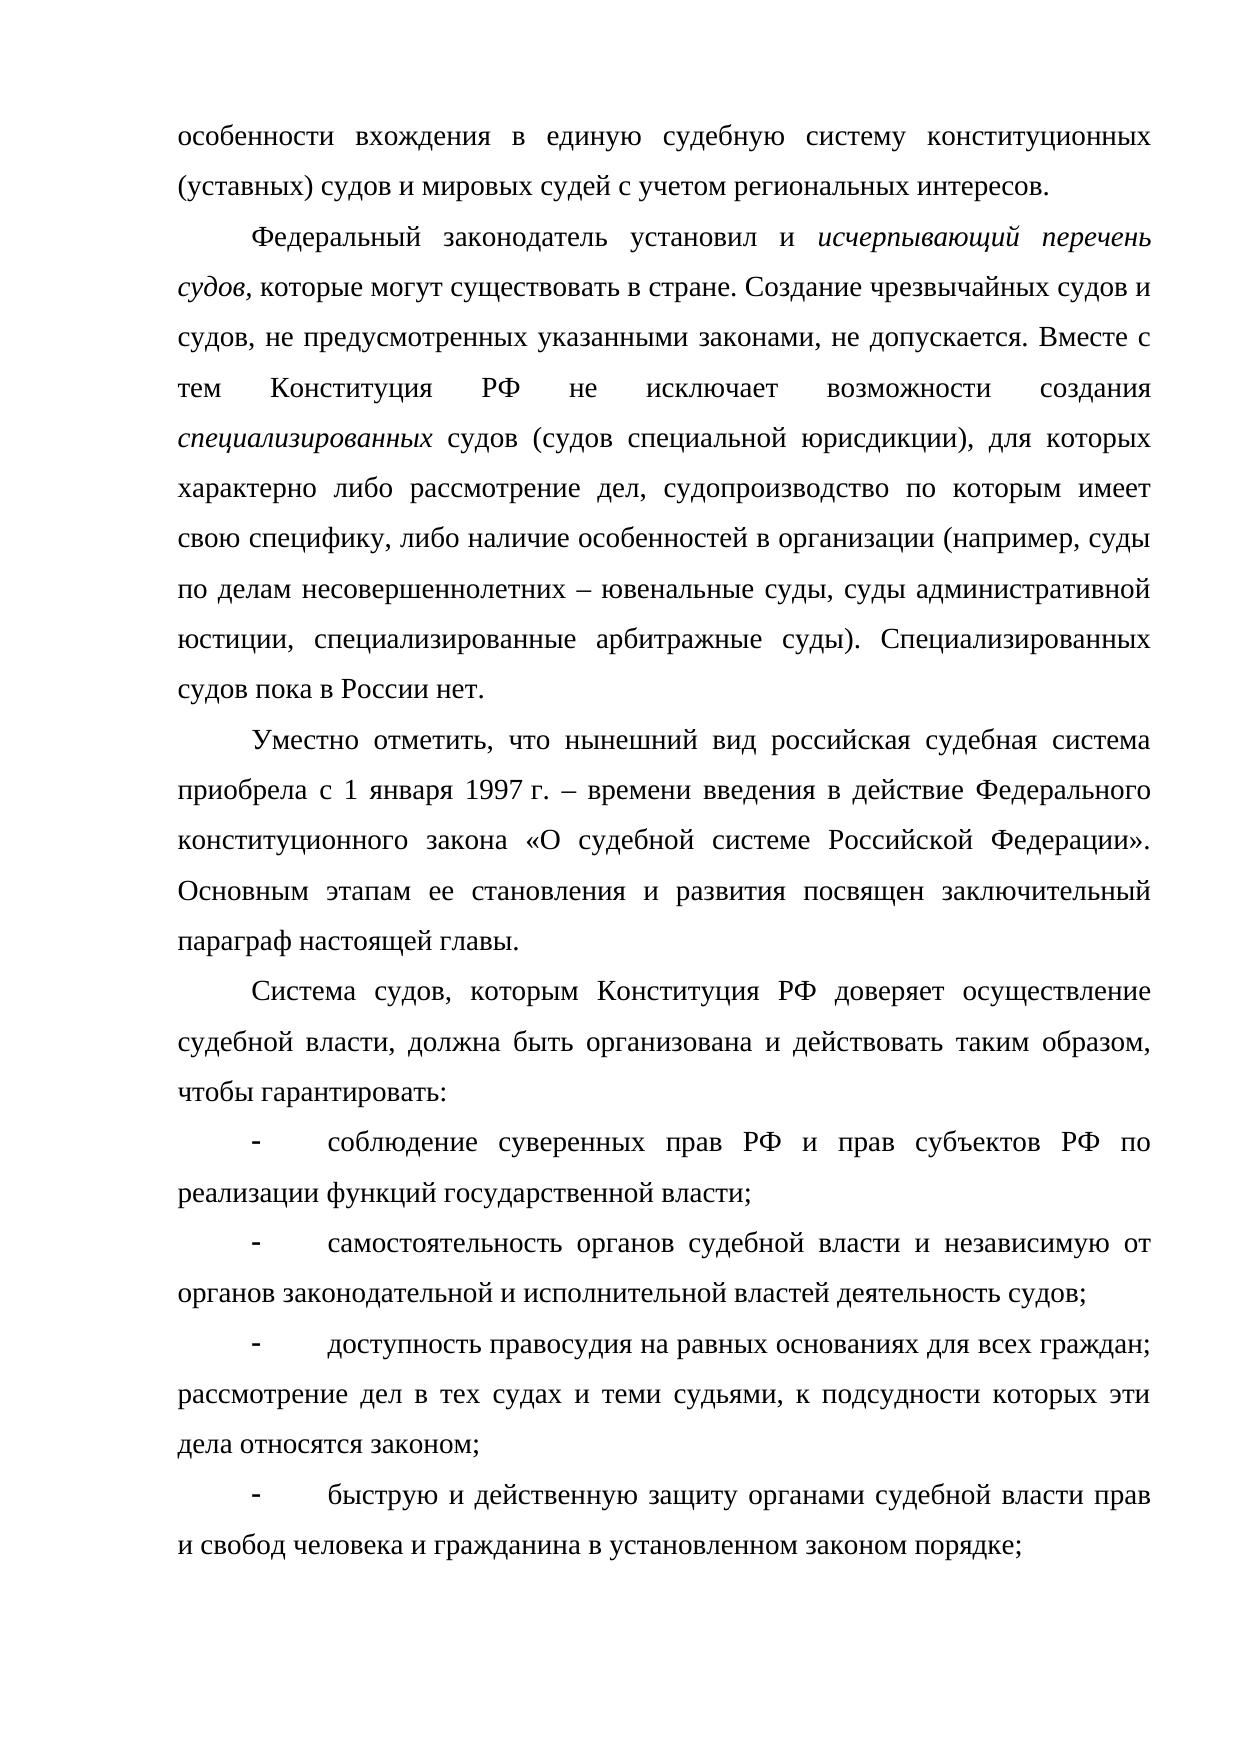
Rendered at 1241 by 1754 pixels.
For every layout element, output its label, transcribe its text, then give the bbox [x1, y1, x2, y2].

list соблюдение суверенных прав РФ и прав субъектов РФ по реализации функций государственной власти; [177, 1124, 1152, 1208]
text Система судов, которым Конституция РФ доверяет осуществление судебной власти, должна быть организована и действовать таким образом, чтобы гарантировать: [177, 973, 1152, 1108]
list самостоятельность органов судебной власти и независимую от органов законодательной и исполнительной властей деятельность судов; [177, 1225, 1152, 1309]
list доступность правосудия на равных основаниях для всех граждан; рассмотрение дел в тех судах и теми судьями, к подсудности которых эти дела относятся законом; [177, 1326, 1152, 1460]
list быструю и действенную защиту органами судебной власти прав и свобод человека и гражданина в установленном законом порядке; [177, 1477, 1152, 1561]
text Уместно отметить, что нынешний вид российская судебная система приобрела с 1 января 1997 г. – времени введения в действие Федерального конституционного закона «О судебной системе Российской Федерации». Основным этапам ее становления и развития посвящен заключительный параграф настоящей главы. [177, 722, 1152, 957]
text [177, 118, 1152, 202]
text Федеральный законодатель установил и исчерпывающий перечень судов, которые могут существовать в стране. Создание чрезвычайных судов и судов, не предусмотренных указанными законами, не допускается. Вместе с тем Конституция РФ не исключает возможности создания специализированных судов (судов специальной юрисдикции), для которых характерно либо рассмотрение дел, судопроизводство по которым имеет свою специфику, либо наличие особенностей в организации (например, суды по делам несовершеннолетних – ювенальные суды, суды административной юстиции, специализированные арбитражные суды). Специализированных судов пока в России нет. [177, 219, 1152, 705]
